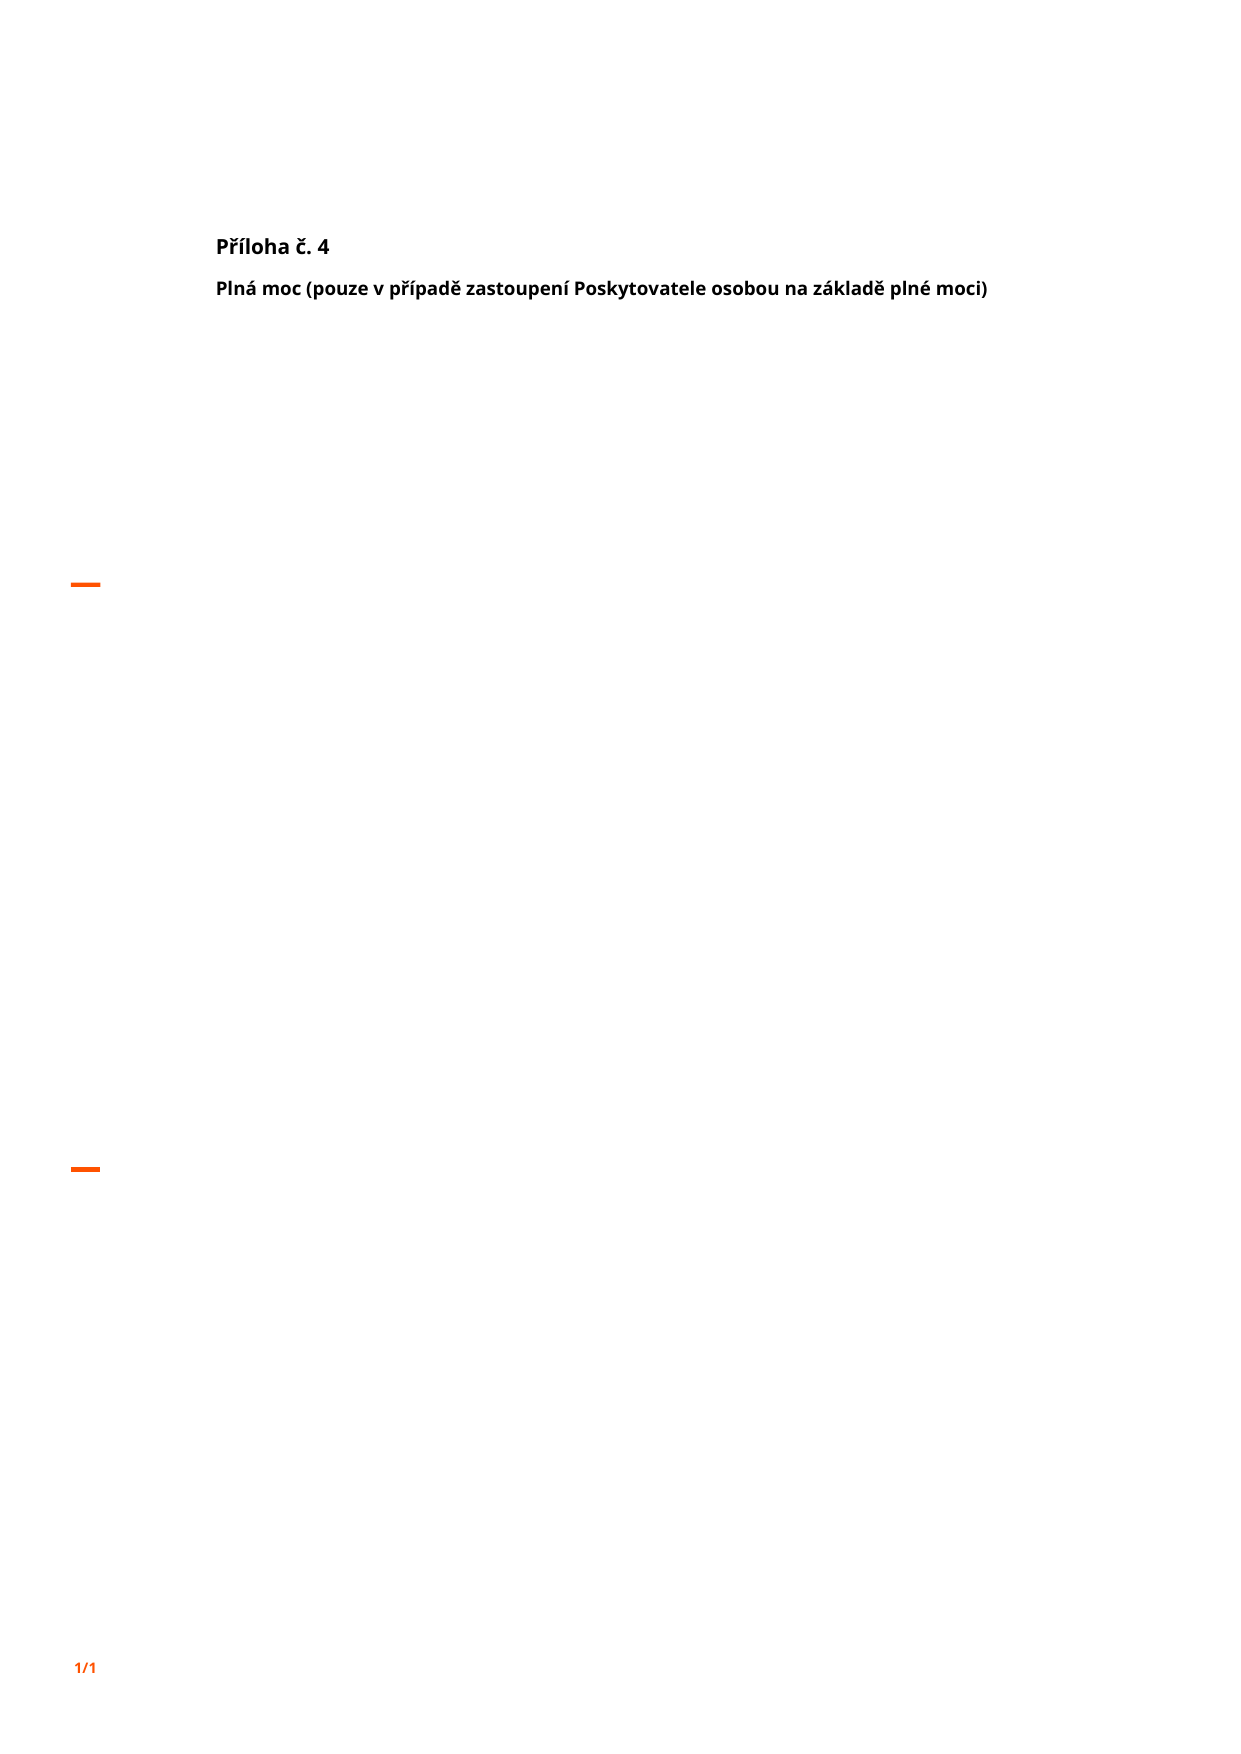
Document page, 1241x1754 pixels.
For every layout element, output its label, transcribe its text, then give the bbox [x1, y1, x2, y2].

text Příloha č. 4 [216, 232, 1122, 260]
text Plná moc (pouze v případě zastoupení Poskytovatele osobou na základě plné moci) [216, 276, 1122, 301]
